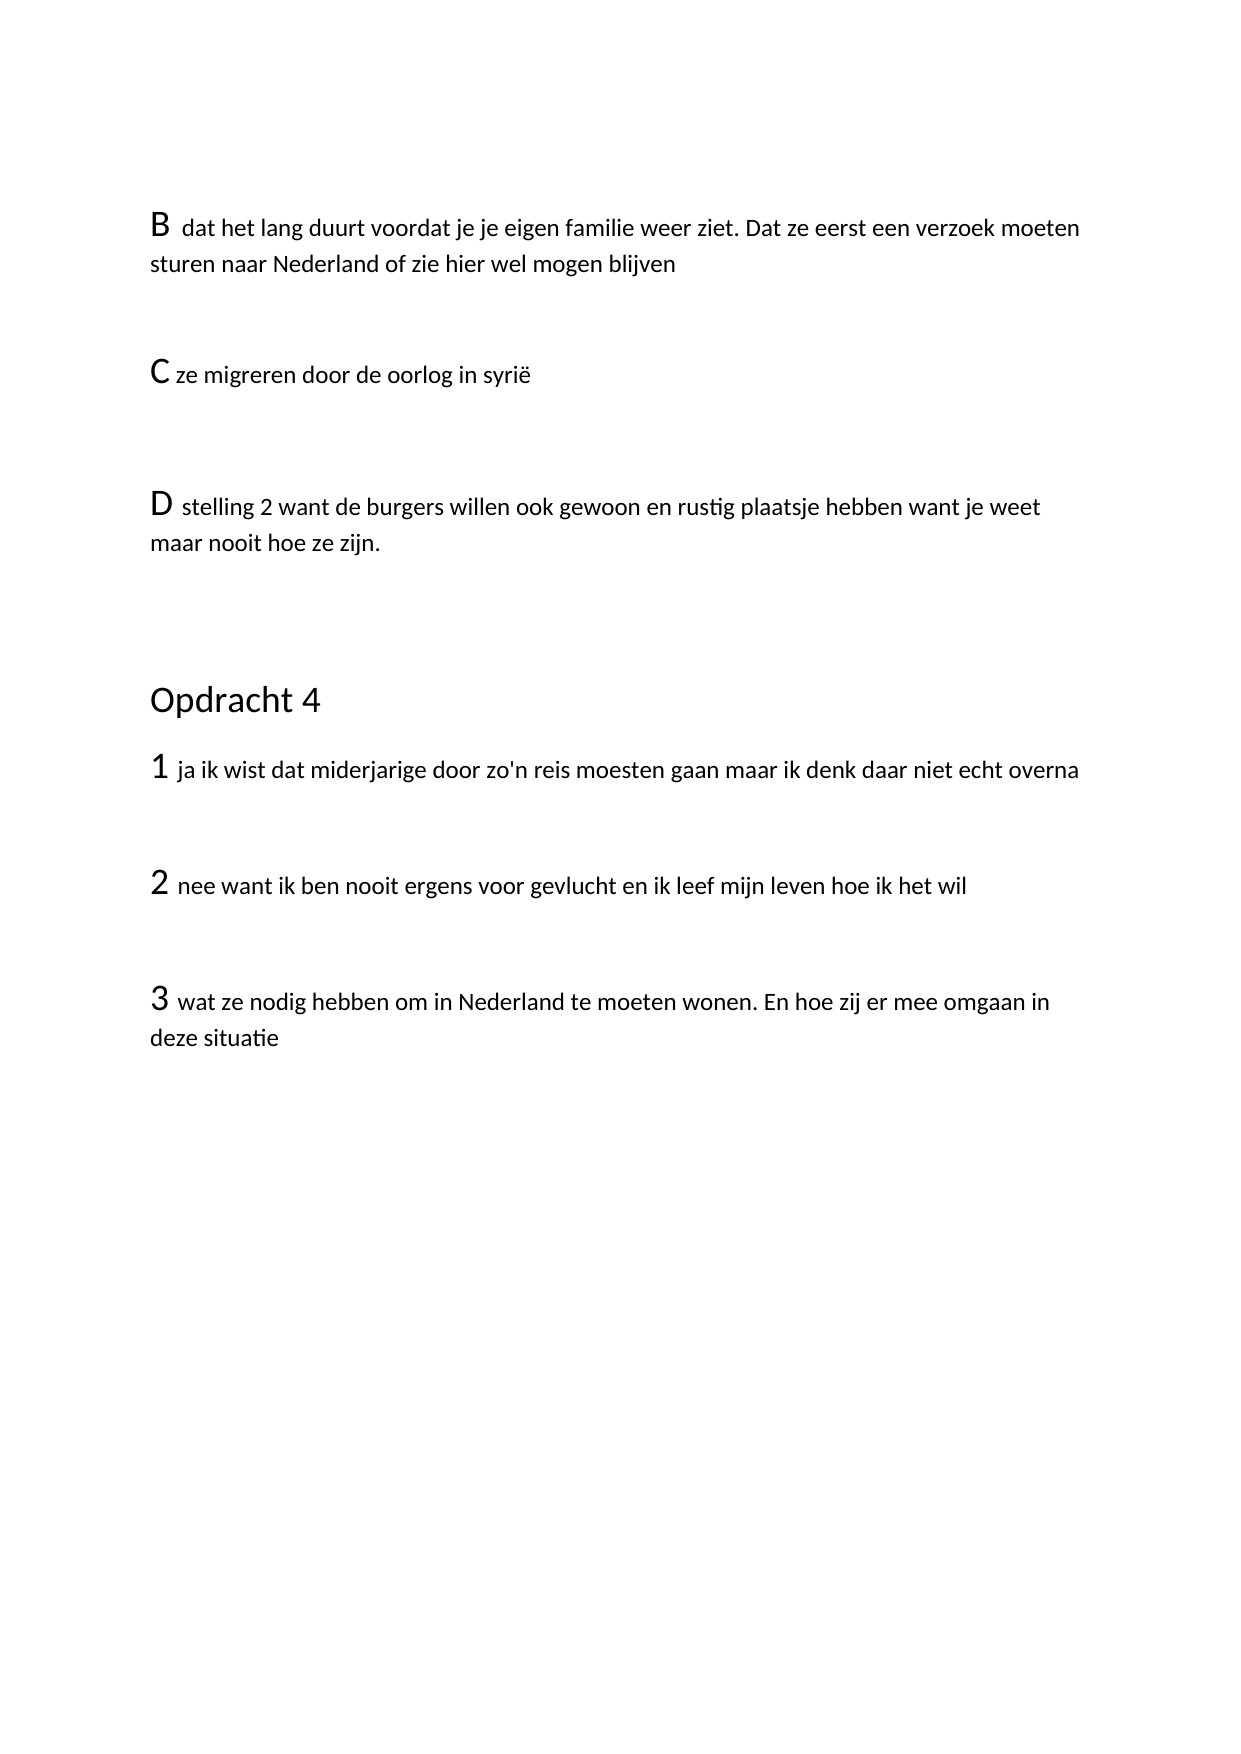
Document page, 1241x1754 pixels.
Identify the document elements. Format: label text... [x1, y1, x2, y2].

text B dat het lang duurt voordat je je eigen familie weer ziet. Dat ze eerst een verzoek moeten sturen naar Nederland of zie hier wel mogen blijven [150, 199, 1090, 278]
text 1 ja ik wist dat miderjarige door zo'n reis moesten gaan maar ik denk daar niet echt overna [150, 742, 1090, 788]
text 3 wat ze nodig hebben om in Nederland te moeten wonen. En hoe zij er mee omgaan in deze situatie [150, 974, 1090, 1053]
text Opdracht 4 [150, 676, 1090, 722]
text D stelling 2 want de burgers willen ook gewoon en rustig plaatsje hebben want je weet maar nooit hoe ze zijn. [150, 479, 1090, 558]
text C ze migreren door de oorlog in syrië [150, 347, 1090, 393]
text 2 nee want ik ben nooit ergens voor gevlucht en ik leef mijn leven hoe ik het wil [150, 858, 1090, 904]
